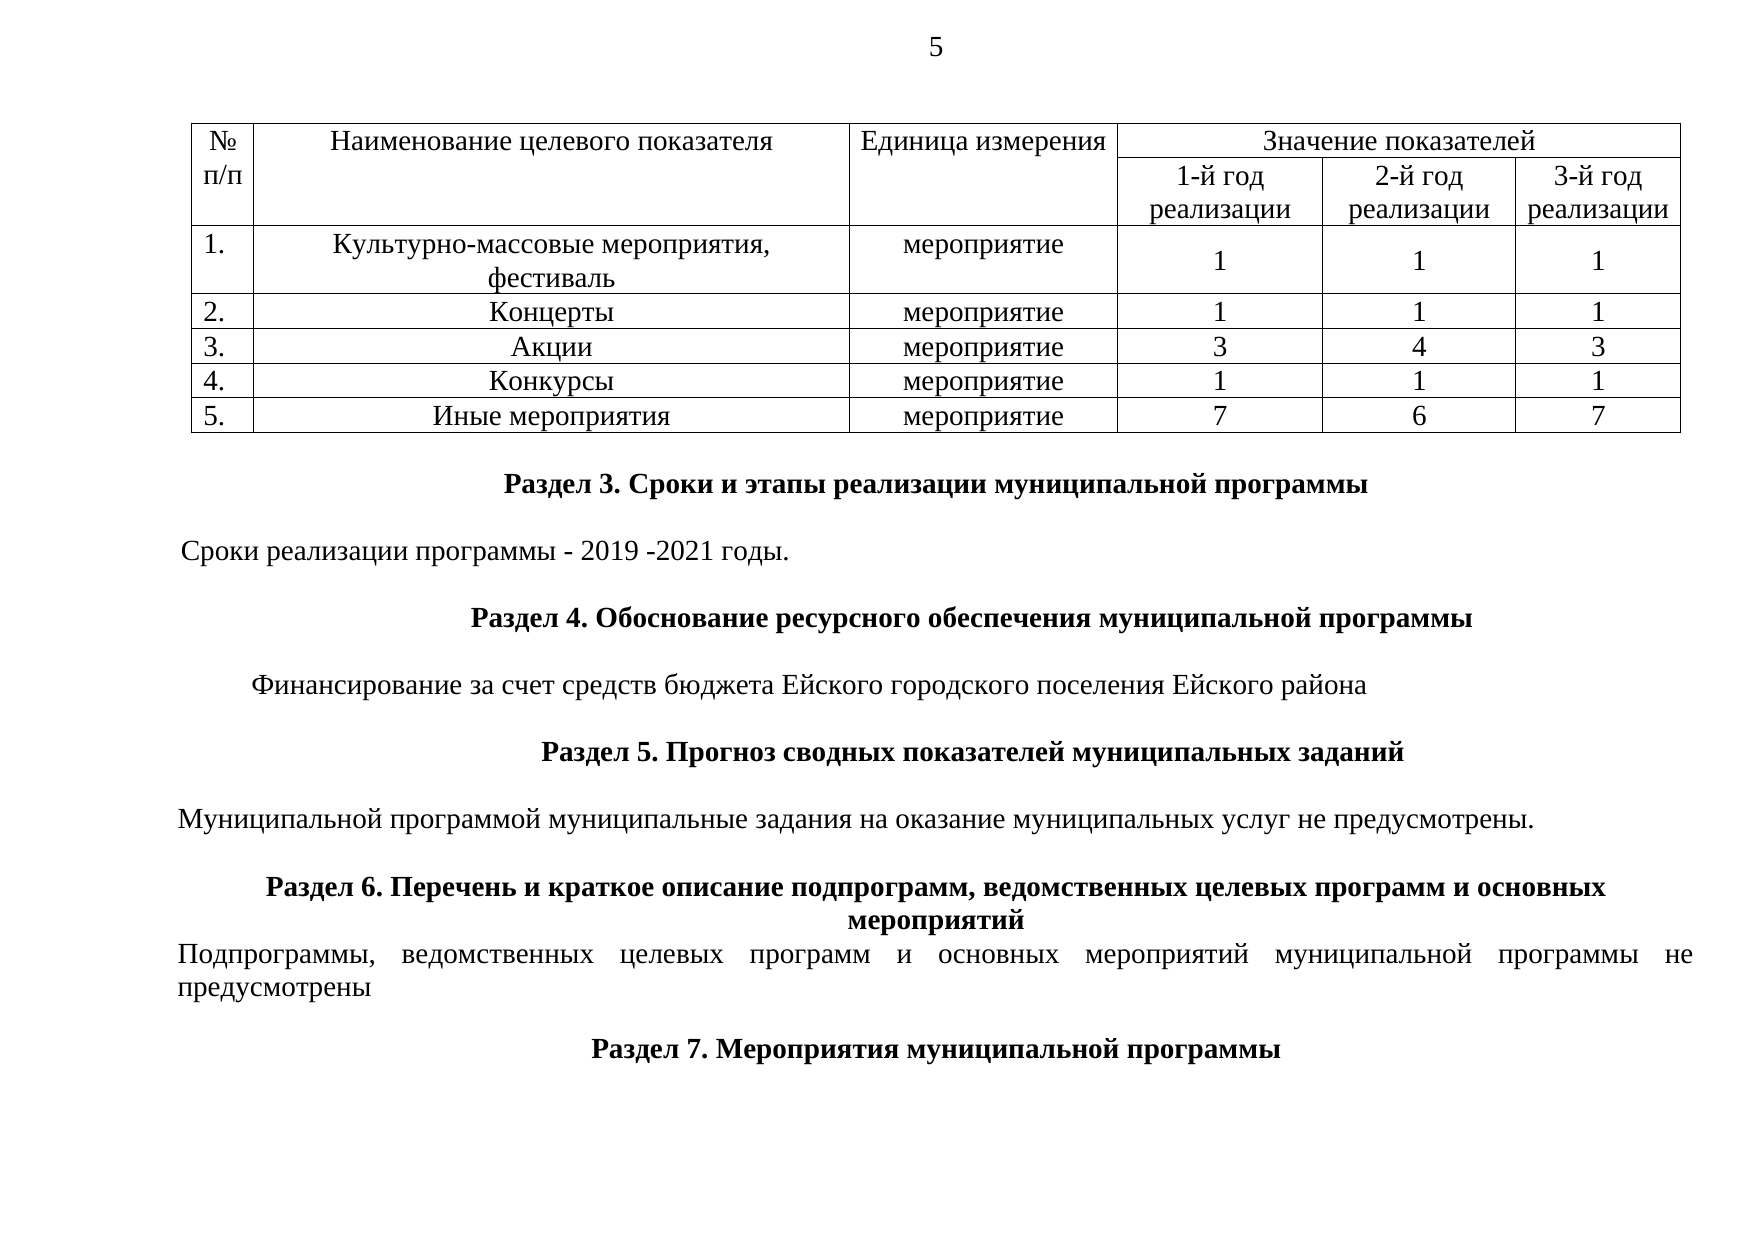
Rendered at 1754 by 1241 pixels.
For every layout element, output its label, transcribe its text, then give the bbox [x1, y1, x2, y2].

table_header Единица измерения [850, 124, 1117, 225]
table_cell Культурно-массовые мероприятия, фестиваль [254, 226, 849, 293]
text Раздел 3. Сроки и этапы реализации муниципальной программы [177, 466, 1695, 500]
table_cell 4. [192, 364, 253, 397]
text Финансирование за счет средств бюджета Ейского городского поселения Ейского района [177, 667, 1695, 701]
table_header Наименование целевого показателя [254, 124, 849, 225]
table_cell мероприятие [850, 226, 1117, 293]
table_cell мероприятие [850, 329, 1117, 362]
table_cell 3 [1118, 329, 1322, 362]
table_cell 1 [1323, 294, 1515, 328]
table_cell 1 [1516, 364, 1680, 397]
table_header № п/п [192, 124, 253, 225]
table_cell 1. [192, 226, 253, 293]
table_cell Иные мероприятия [254, 398, 849, 432]
table_cell 7 [1516, 398, 1680, 432]
table_cell 2-й год реализации [1323, 158, 1515, 225]
text Сроки реализации программы - 2019 -2021 годы. [177, 533, 1695, 567]
table_cell Конкурсы [254, 364, 849, 397]
text Раздел 4. Обоснование ресурсного обеспечения муниципальной программы [177, 600, 1695, 634]
table_cell 2. [192, 294, 253, 328]
text Раздел 5. Прогноз сводных показателей муниципальных заданий [177, 734, 1695, 768]
table_cell 3 [1516, 329, 1680, 362]
table_cell Концерты [254, 294, 849, 328]
table_cell 1 [1323, 226, 1515, 293]
text Раздел 7. Мероприятия муниципальной программы [177, 1031, 1695, 1064]
table_cell 3-й год реализации [1516, 158, 1680, 225]
text Подпрограммы, ведомственных целевых программ и основных мероприятий муниципальной программы не предусмотрены [177, 936, 1695, 1003]
table_cell 1 [1516, 226, 1680, 293]
text Муниципальной программой муниципальные задания на оказание муниципальных услуг не предусмотрены. [177, 802, 1695, 835]
table_cell 1 [1323, 364, 1515, 397]
table_cell Акции [254, 329, 849, 362]
table_cell 1 [1516, 294, 1680, 328]
table_cell 1 [1118, 294, 1322, 328]
table_cell мероприятие [850, 294, 1117, 328]
table_cell 1 [1118, 226, 1322, 293]
table_cell мероприятие [850, 364, 1117, 397]
table_cell 1 [1118, 364, 1322, 397]
table_cell 6 [1323, 398, 1515, 432]
table_cell мероприятие [850, 398, 1117, 432]
table_cell 7 [1118, 398, 1322, 432]
table_cell 4 [1323, 329, 1515, 362]
text Раздел 6. Перечень и краткое описание подпрограмм, ведомственных целевых программ и основных мероприятий [177, 869, 1695, 936]
table_cell 1-й год реализации [1118, 158, 1322, 225]
table_cell 5. [192, 398, 253, 432]
table_header Значение показателей [1118, 124, 1680, 157]
table_cell 3. [192, 329, 253, 362]
